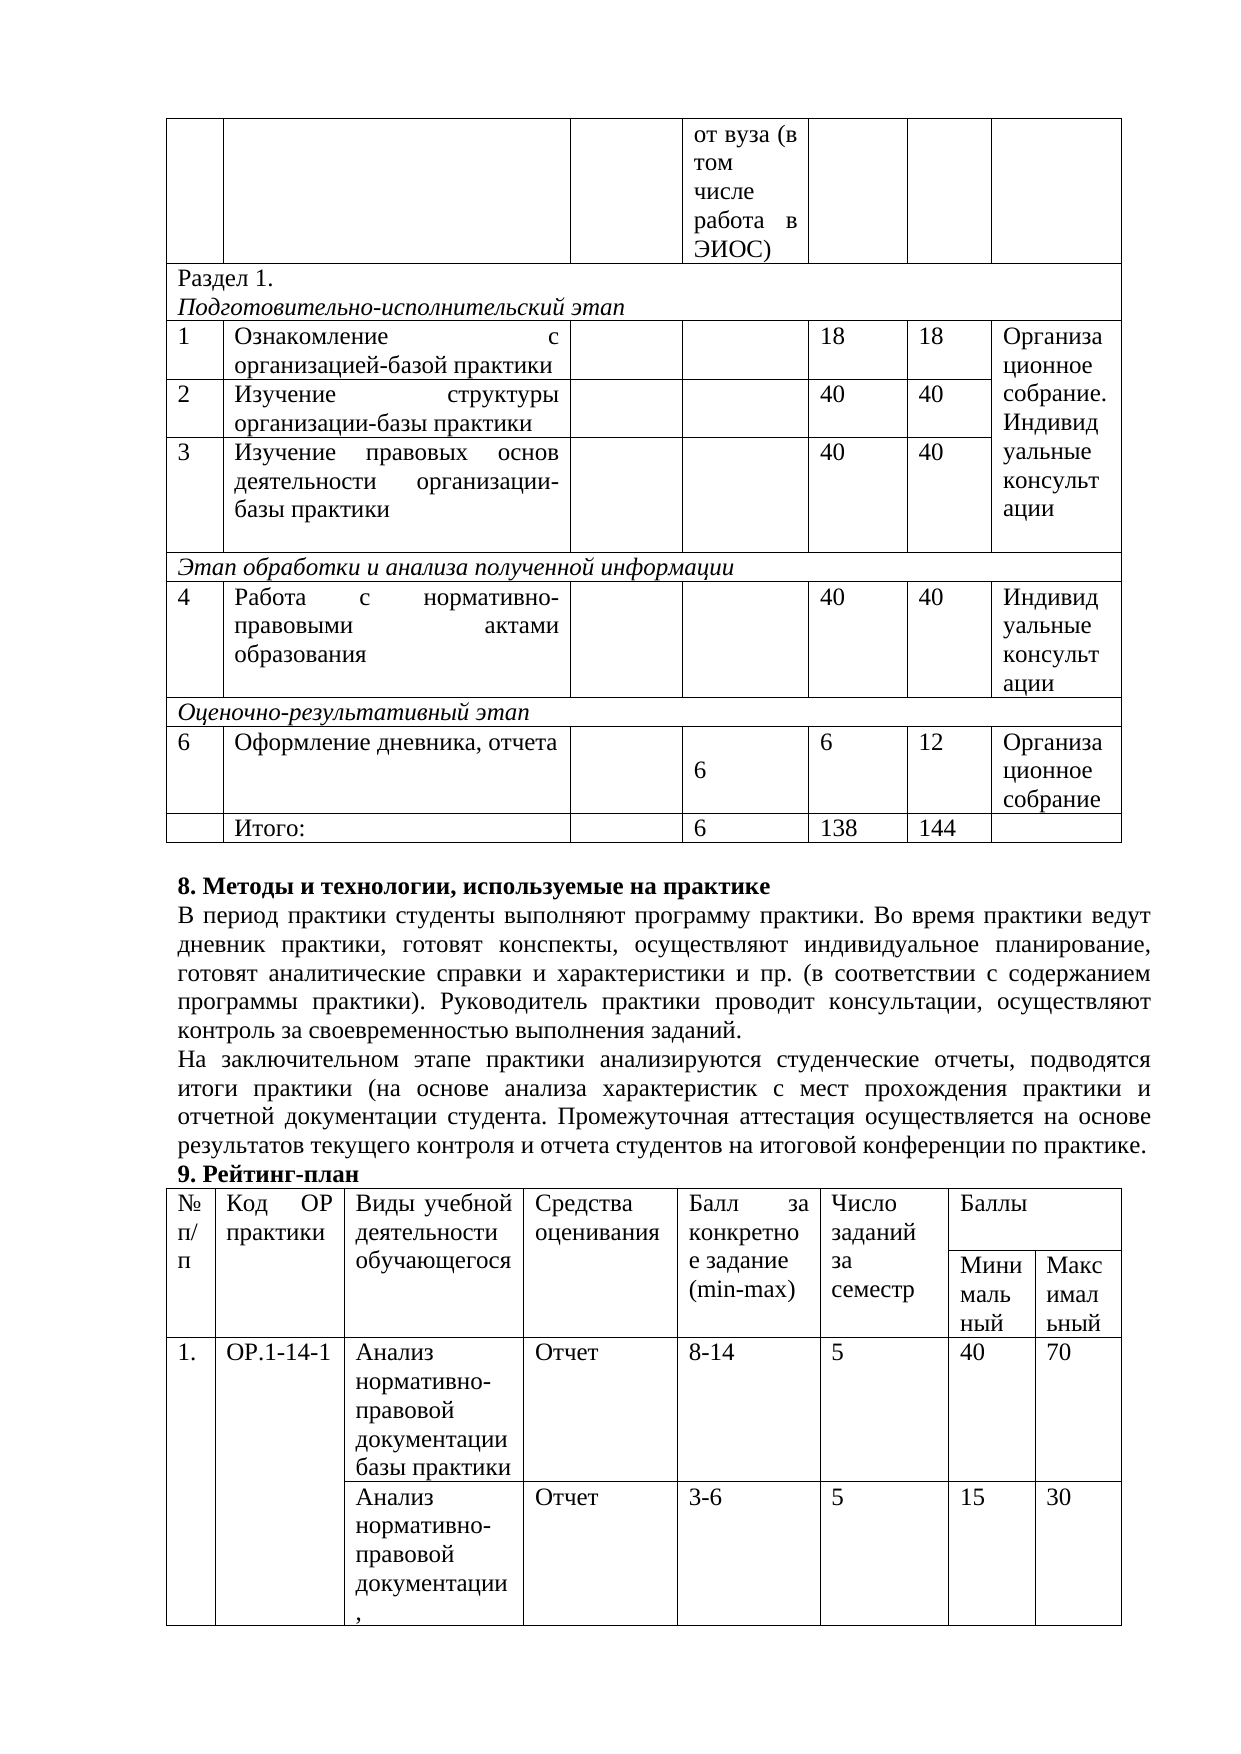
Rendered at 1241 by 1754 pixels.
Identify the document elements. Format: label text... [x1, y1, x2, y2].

table_cell 1. [167, 1338, 215, 1625]
table_cell 40 [809, 582, 907, 697]
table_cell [571, 119, 682, 262]
table_cell 6 [683, 727, 808, 813]
table_header Баллы [949, 1189, 1121, 1250]
table_cell ОР.1-14-1 [216, 1338, 344, 1625]
table_cell [571, 814, 682, 842]
table_cell Ознакомление с организацией-базой практики [224, 321, 570, 378]
table_cell Оценочно-результативный этап [167, 698, 1121, 726]
table_cell 138 [809, 814, 907, 842]
table_cell 5 [821, 1338, 948, 1481]
table_cell 40 [908, 582, 991, 697]
table_cell [571, 582, 682, 697]
table_header Код ОР практики [216, 1189, 344, 1337]
table_cell [571, 438, 682, 552]
table_cell 6 [167, 727, 223, 813]
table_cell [683, 119, 808, 262]
table_cell Изучение структуры организации-базы практики [224, 380, 570, 436]
table_cell Оформление дневника, отчета [224, 727, 570, 813]
table_cell 40 [908, 438, 991, 552]
table_cell Отчет [524, 1338, 677, 1481]
table_cell Организационное собрание [992, 727, 1121, 813]
table_cell Индивидуальные консультации [992, 582, 1121, 697]
table_cell 6 [809, 727, 907, 813]
table_cell 40 [908, 380, 991, 436]
text 8. Методы и технологии, используемые на практике [177, 871, 1152, 900]
table_cell 30 [1036, 1482, 1121, 1625]
table_cell 5 [821, 1482, 948, 1625]
text В период практики студенты выполняют программу практики. Во время практики ведут дневник практики, готовят конспекты, осуществляют индивидуальное планирование, готовят аналитические справки и характеристики и пр. (в соответствии с содержанием программы практики). Руководитель практики проводит консультации, осуществляют контроль за своевременностью выполнения заданий. [177, 900, 1152, 1044]
table_cell 12 [908, 727, 991, 813]
table_cell 8-14 [678, 1338, 820, 1481]
table_cell [571, 727, 682, 813]
table_cell [992, 814, 1121, 842]
table_cell [571, 380, 682, 436]
table_cell 4 [167, 582, 223, 697]
table_header № п/п [167, 1189, 215, 1337]
table_header Виды учебной деятельности обучающегося [345, 1189, 523, 1337]
table_cell 15 [949, 1482, 1035, 1625]
table_cell Раздел 1. Подготовительно-исполнительский этап [167, 264, 1121, 320]
table_cell 3 [167, 438, 223, 552]
table_cell 6 [683, 814, 808, 842]
table_cell [683, 380, 808, 436]
table_cell 40 [809, 438, 907, 552]
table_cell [809, 119, 907, 262]
table_cell 3-6 [678, 1482, 820, 1625]
table_header Балл за конкретное задание (min-max) [678, 1189, 820, 1337]
table_cell [571, 321, 682, 378]
table_cell Этап обработки и анализа полученной информации [167, 553, 1121, 581]
table_cell Минимальный [949, 1251, 1035, 1337]
table_cell Максимальный [1036, 1251, 1121, 1337]
table_cell 1 [167, 321, 223, 378]
table_cell 144 [908, 814, 991, 842]
table_cell [683, 582, 808, 697]
table_cell Работа с нормативно-правовыми актами образования [224, 582, 570, 697]
table_cell Анализ нормативно-правовой документации базы практики [345, 1338, 523, 1481]
table_cell 18 [809, 321, 907, 378]
table_cell [683, 321, 808, 378]
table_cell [345, 1482, 523, 1625]
table_cell Итого: [224, 814, 570, 842]
table_cell 70 [1036, 1338, 1121, 1481]
table_cell 40 [949, 1338, 1035, 1481]
table_cell Организационное собрание. Индивидуальные консультации [992, 321, 1121, 552]
table_header Число заданий за семестр [821, 1189, 948, 1337]
table_cell Изучение правовых основ деятельности организации-базы практики [224, 438, 570, 552]
table_cell 2 [167, 380, 223, 436]
text На заключительном этапе практики анализируются студенческие отчеты, подводятся итоги практики (на основе анализа характеристик с мест прохождения практики и отчетной документации студента. Промежуточная аттестация осуществляется на основе результатов текущего контроля и отчета студентов на итоговой конференции по практике. [177, 1044, 1152, 1159]
table_cell Отчет [524, 1482, 677, 1625]
text 9. Рейтинг-план [177, 1159, 1152, 1188]
table_cell 18 [908, 321, 991, 378]
table_cell 40 [809, 380, 907, 436]
table_cell [683, 438, 808, 552]
table_cell [167, 814, 223, 842]
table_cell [908, 119, 991, 262]
table_header Средства оценивания [524, 1189, 677, 1337]
